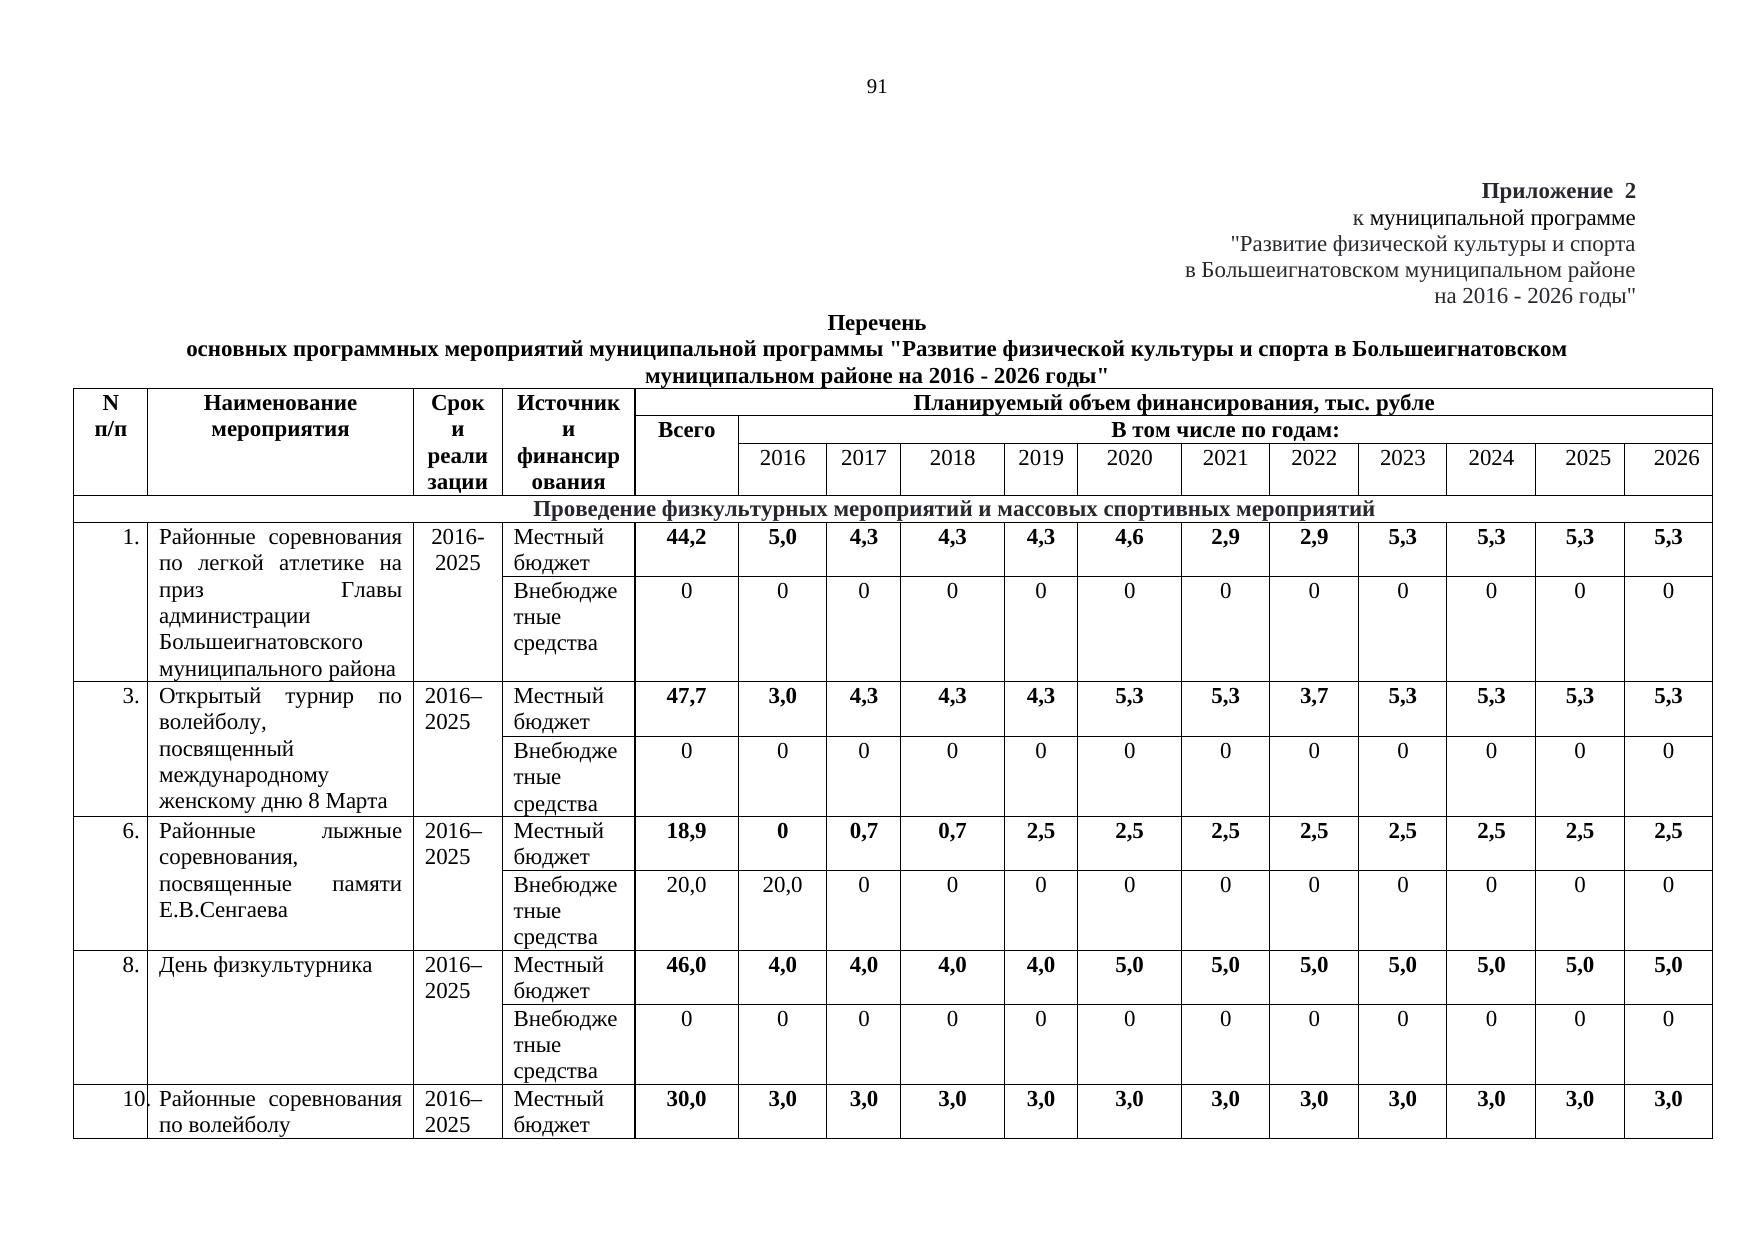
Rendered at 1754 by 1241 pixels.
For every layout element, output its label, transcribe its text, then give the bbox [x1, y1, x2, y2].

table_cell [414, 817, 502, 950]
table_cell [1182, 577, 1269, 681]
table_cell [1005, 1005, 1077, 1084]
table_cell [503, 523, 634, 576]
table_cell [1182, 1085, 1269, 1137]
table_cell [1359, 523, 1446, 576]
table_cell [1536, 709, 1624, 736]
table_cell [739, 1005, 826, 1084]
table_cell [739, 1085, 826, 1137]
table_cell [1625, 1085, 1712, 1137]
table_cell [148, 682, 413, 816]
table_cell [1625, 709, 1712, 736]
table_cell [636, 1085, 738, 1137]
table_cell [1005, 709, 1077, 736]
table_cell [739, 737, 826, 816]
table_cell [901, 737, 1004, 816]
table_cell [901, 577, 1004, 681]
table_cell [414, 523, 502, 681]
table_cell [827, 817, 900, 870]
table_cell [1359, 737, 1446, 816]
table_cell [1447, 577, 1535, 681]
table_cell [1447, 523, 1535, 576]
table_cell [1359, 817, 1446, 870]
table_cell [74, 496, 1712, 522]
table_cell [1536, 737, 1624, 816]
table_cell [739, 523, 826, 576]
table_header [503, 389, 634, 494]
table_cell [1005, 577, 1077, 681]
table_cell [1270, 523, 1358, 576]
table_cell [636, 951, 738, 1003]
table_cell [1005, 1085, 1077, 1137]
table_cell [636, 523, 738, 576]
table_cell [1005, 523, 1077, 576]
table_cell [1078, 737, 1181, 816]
text "Развитие физической культуры и спорта [177, 230, 1636, 256]
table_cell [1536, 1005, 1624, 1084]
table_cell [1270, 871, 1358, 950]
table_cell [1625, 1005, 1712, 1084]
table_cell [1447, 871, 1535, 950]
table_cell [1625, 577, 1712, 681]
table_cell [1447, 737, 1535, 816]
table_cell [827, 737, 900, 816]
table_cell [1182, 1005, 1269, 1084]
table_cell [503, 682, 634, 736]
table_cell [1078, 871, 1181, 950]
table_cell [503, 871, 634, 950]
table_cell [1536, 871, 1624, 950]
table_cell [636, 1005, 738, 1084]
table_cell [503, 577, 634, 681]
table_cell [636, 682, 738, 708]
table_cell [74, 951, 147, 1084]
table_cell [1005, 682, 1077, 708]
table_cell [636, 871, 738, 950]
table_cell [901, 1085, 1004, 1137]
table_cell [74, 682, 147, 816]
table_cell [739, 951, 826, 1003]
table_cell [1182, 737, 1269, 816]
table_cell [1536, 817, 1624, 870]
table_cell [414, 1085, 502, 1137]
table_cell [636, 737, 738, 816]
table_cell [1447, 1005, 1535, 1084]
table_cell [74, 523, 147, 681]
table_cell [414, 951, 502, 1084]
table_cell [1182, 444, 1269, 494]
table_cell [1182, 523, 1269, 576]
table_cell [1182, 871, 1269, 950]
text к муниципальной программе [177, 203, 1636, 230]
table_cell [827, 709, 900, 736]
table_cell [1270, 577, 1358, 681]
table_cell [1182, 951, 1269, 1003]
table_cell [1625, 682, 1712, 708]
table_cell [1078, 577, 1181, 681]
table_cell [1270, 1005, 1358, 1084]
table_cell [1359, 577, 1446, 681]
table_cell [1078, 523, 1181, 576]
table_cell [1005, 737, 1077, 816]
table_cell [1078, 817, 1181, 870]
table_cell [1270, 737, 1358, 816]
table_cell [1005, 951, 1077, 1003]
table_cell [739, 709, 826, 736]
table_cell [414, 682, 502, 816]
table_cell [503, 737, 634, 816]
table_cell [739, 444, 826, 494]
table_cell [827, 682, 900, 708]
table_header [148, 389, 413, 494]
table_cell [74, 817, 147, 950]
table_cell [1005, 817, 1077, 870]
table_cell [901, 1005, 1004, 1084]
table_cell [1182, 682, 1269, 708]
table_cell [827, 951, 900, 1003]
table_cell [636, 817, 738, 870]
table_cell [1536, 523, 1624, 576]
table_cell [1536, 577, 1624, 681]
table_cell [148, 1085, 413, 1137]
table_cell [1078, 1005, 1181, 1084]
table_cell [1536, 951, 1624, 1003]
text Приложение 2 [177, 177, 1636, 203]
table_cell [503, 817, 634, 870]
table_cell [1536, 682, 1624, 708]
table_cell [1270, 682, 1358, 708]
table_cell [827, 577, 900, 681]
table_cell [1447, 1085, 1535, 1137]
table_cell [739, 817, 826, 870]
text в Большеигнатовском муниципальном районе [177, 256, 1636, 283]
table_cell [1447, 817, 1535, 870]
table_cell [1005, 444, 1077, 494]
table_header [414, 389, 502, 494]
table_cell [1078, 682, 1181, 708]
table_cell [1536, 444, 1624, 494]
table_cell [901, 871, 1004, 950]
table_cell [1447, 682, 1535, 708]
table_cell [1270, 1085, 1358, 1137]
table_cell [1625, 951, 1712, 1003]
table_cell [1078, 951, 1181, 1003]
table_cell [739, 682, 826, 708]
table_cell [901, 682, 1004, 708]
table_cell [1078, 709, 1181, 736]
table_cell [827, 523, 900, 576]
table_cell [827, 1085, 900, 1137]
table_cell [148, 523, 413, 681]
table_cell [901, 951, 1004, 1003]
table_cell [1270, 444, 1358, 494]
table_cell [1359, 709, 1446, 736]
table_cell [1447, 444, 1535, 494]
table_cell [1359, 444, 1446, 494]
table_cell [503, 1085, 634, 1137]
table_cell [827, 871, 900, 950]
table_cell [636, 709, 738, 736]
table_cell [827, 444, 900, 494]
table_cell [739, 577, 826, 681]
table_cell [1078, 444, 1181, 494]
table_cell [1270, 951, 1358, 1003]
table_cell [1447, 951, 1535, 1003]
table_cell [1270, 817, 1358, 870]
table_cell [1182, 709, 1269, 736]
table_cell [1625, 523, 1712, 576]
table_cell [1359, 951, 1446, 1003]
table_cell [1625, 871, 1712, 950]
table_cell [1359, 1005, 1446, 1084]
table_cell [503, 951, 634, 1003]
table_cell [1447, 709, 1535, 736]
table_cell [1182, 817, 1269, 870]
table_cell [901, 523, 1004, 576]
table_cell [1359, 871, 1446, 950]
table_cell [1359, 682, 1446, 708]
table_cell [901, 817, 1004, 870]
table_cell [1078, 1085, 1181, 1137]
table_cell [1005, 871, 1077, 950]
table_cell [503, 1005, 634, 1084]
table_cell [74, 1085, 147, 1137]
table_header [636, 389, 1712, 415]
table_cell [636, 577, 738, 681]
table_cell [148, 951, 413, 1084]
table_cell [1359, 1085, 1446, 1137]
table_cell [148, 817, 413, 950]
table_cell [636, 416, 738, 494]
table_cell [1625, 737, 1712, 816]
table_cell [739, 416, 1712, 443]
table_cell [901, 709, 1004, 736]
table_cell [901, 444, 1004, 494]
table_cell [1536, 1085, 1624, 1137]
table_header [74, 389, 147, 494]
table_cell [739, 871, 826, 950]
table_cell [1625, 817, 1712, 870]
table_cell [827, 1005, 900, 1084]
text на 2016 - 2026 годы" [177, 283, 1636, 309]
text Перечень основных программных мероприятий муниципальной программы "Развитие физической культуры и спорта в Большеигнатовском муниципальном районе на 2016 - 2026 годы" [118, 309, 1636, 388]
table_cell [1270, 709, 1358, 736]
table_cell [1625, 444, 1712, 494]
